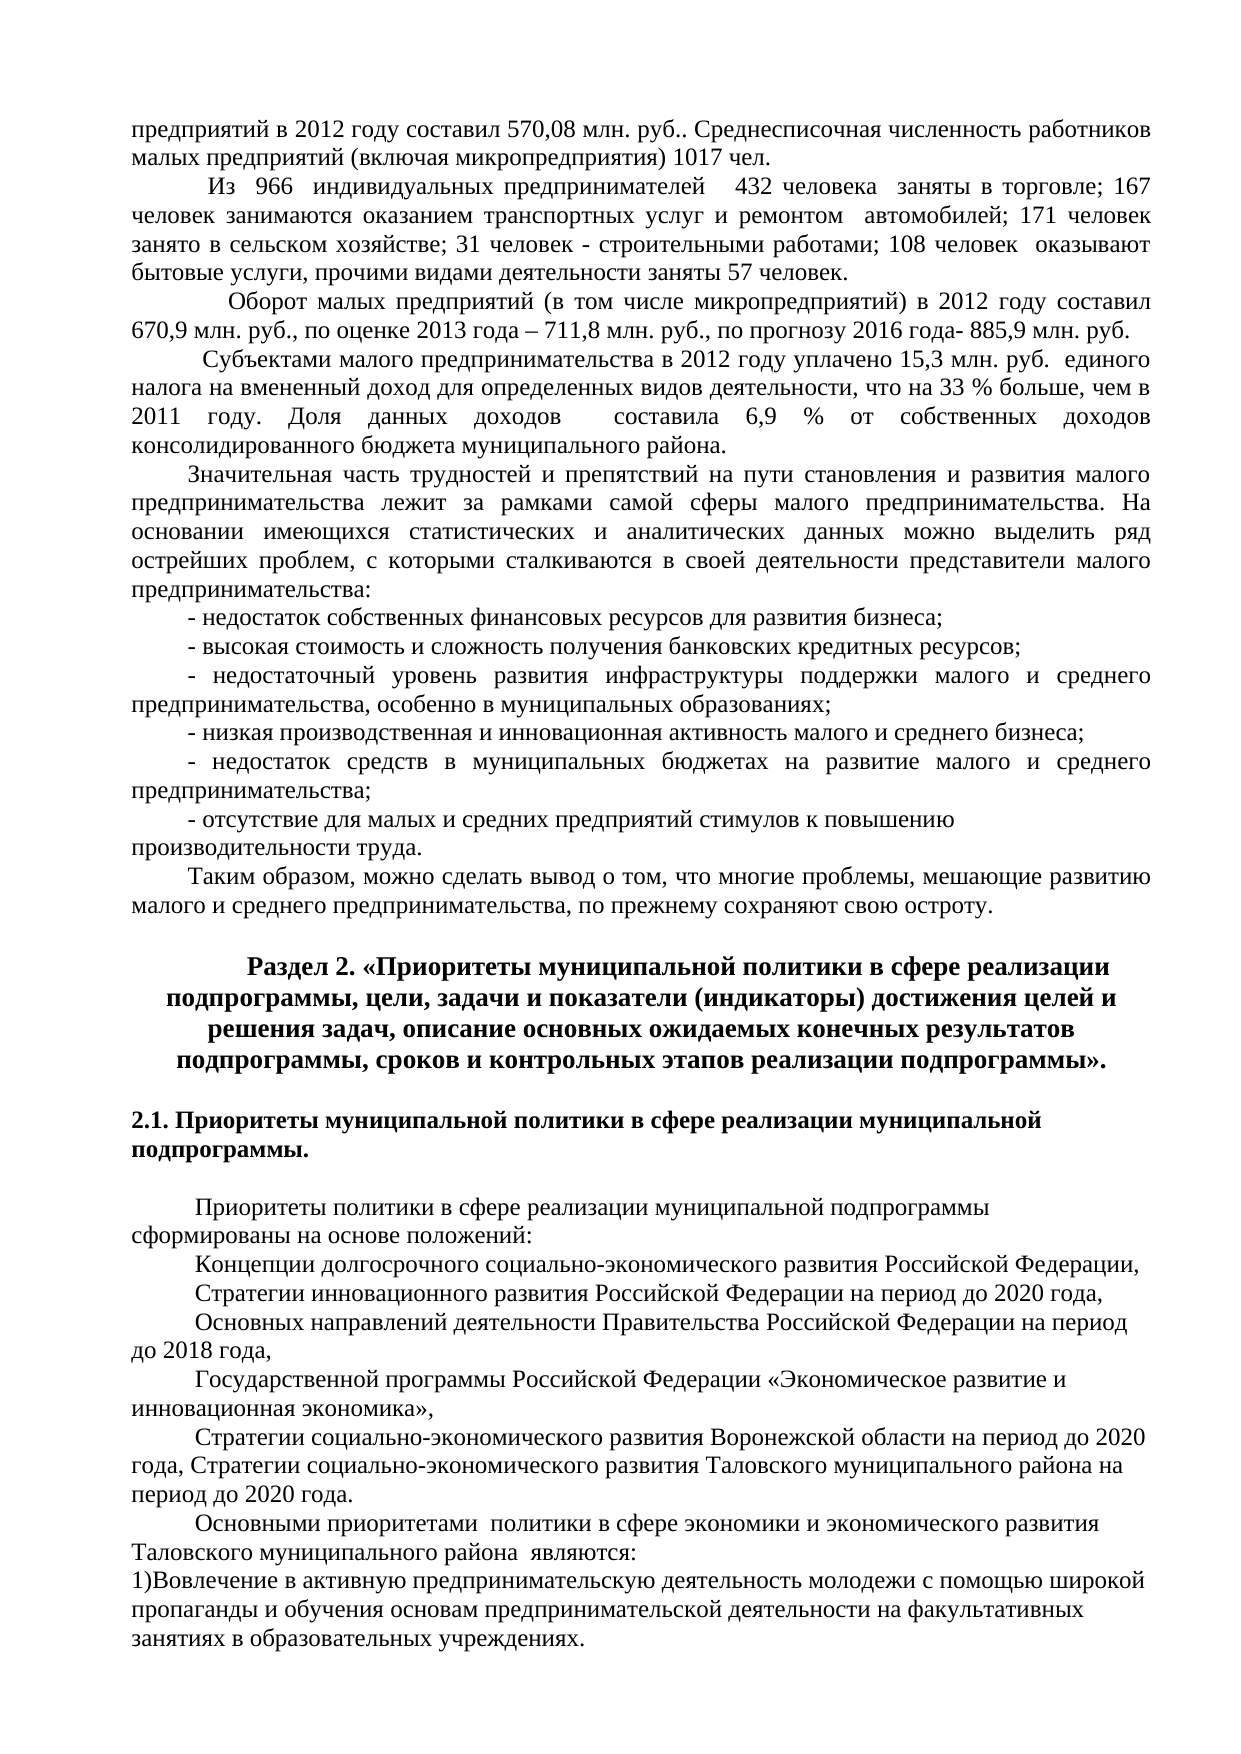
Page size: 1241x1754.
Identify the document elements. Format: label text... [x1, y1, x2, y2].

text Оборот малых предприятий (в том числе микропредприятий) в 2012 году составил 670,9 млн. руб., по оценке 2013 года – 711,8 млн. руб., по прогнозу 2016 года- 885,9 млн. руб. [131, 286, 1152, 344]
text Субъектами малого предпринимательства в 2012 году уплачено 15,3 млн. руб. единого налога на вмененный доход для определенных видов деятельности, что на 33 % больше, чем в 2011 году. Доля данных доходов составила 6,9 % от собственных доходов консолидированного бюджета муниципального района. [131, 344, 1152, 459]
text - недостаток средств в муниципальных бюджетах на развитие малого и среднего предпринимательства; [131, 746, 1152, 804]
text - низкая производственная и инновационная активность малого и среднего бизнеса; [131, 717, 1152, 746]
text Основных направлений деятельности Правительства Российской Федерации на период до 2018 года, [131, 1307, 1152, 1364]
text Государственной программы Российской Федерации «Экономическое развитие и инновационная экономика», [131, 1364, 1152, 1422]
text Таким образом, можно сделать вывод о том, что многие проблемы, мешающие развитию малого и среднего предпринимательства, по прежнему сохраняют свою остроту. [131, 861, 1152, 919]
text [131, 114, 1152, 171]
text Значительная часть трудностей и препятствий на пути становления и развития малого предпринимательства лежит за рамками самой сферы малого предпринимательства. На основании имеющихся статистических и аналитических данных можно выделить ряд острейших проблем, с которыми сталкиваются в своей деятельности представители малого предпринимательства: [131, 459, 1152, 602]
text - высокая стоимость и сложность получения банковских кредитных ресурсов; [131, 631, 1152, 660]
text Стратегии инновационного развития Российской Федерации на период до 2020 года, [131, 1278, 1152, 1307]
text Стратегии социально-экономического развития Воронежской области на период до 2020 года, Стратегии социально-экономического развития Таловского муниципального района на период до 2020 года. [131, 1422, 1152, 1508]
text - недостаток собственных финансовых ресурсов для развития бизнеса; [131, 602, 1152, 631]
text 2.1. Приоритеты муниципальной политики в сфере реализации муниципальной подпрограммы. [131, 1106, 1152, 1163]
text Основными приоритетами политики в сфере экономики и экономического развития Таловского муниципального района являются: [131, 1508, 1152, 1566]
text 1)Вовлечение в активную предпринимательскую деятельность молодежи с помощью широкой пропаганды и обучения основам предпринимательской деятельности на факультативных занятиях в образовательных учреждениях. [131, 1566, 1152, 1652]
text Концепции долгосрочного социально-экономического развития Российской Федерации, [131, 1249, 1152, 1278]
text - отсутствие для малых и средних предприятий стимулов к повышению производительности труда. [131, 804, 1152, 861]
text Из 966 индивидуальных предпринимателей 432 человека заняты в торговле; 167 человек занимаются оказанием транспортных услуг и ремонтом автомобилей; 171 человек занято в сельском хозяйстве; 31 человек - строительными работами; 108 человек оказывают бытовые услуги, прочими видами деятельности заняты 57 человек. [131, 171, 1152, 286]
text - недостаточный уровень развития инфраструктуры поддержки малого и среднего предпринимательства, особенно в муниципальных образованиях; [131, 660, 1152, 717]
text Приоритеты политики в сфере реализации муниципальной подпрограммы сформированы на основе положений: [131, 1192, 1152, 1249]
text Раздел 2. «Приоритеты муниципальной политики в сфере реализации подпрограммы, цели, задачи и показатели (индикаторы) достижения целей и решения задач, описание основных ожидаемых конечных результатов подпрограммы, сроков и контрольных этапов реализации подпрограммы». [131, 950, 1152, 1074]
